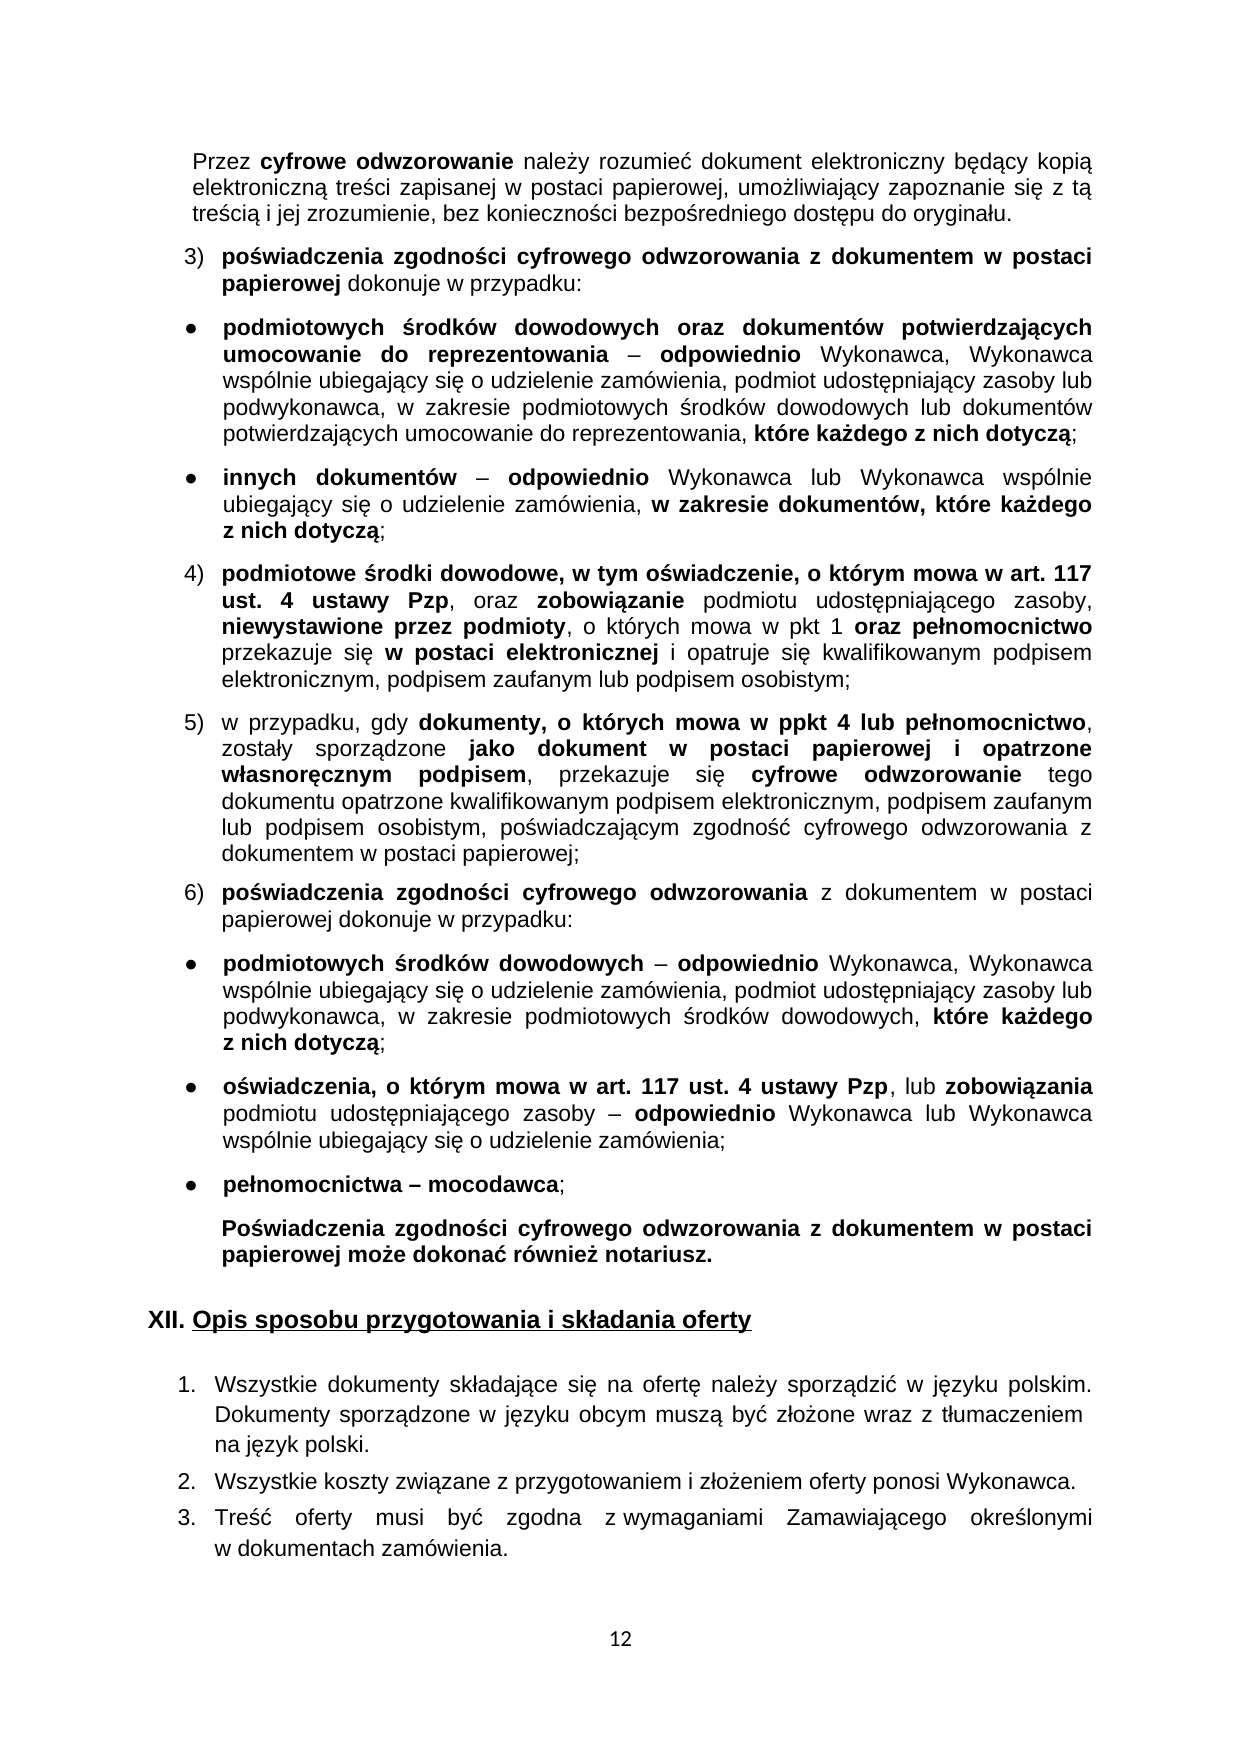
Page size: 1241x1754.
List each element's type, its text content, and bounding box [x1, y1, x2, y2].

list podmiotowych środków dowodowych – odpowiednio Wykonawca, Wykonawca wspólnie ubiegający się o udzielenie zamówienia, podmiot udostępniający zasoby lub podwykonawca, w zakresie podmiotowych środków dowodowych, które każdego z nich dotyczą; [185, 949, 1093, 1056]
list oświadczenia, o którym mowa w art. 117 ust. 4 ustawy Pzp, lub zobowiązania podmiotu udostępniającego zasoby – odpowiednio Wykonawca lub Wykonawca wspólnie ubiegający się o udzielenie zamówienia; [185, 1072, 1093, 1153]
list Wszystkie koszty związane z przygotowaniem i złożeniem oferty ponosi Wykonawca. [177, 1468, 1093, 1494]
list innych dokumentów – odpowiednio Wykonawca lub Wykonawca wspólnie ubiegający się o udzielenie zamówienia, w zakresie dokumentów, które każdego z nich dotyczą; [185, 463, 1093, 543]
text Poświadczenia zgodności cyfrowego odwzorowania z dokumentem w postaci papierowej może dokonać również notariusz. [221, 1214, 1093, 1267]
list podmiotowych środków dowodowych oraz dokumentów potwierdzających umocowanie do reprezentowania – odpowiednio Wykonawca, Wykonawca wspólnie ubiegający się o udzielenie zamówienia, podmiot udostępniający zasoby lub podwykonawca, w zakresie podmiotowych środków dowodowych lub dokumentów potwierdzających umocowanie do reprezentowania, które każdego z nich dotyczą; [185, 313, 1093, 446]
text Przez cyfrowe odwzorowanie należy rozumieć dokument elektroniczny będący kopią elektroniczną treści zapisanej w postaci papierowej, umożliwiający zapoznanie się z tą treścią i jej zrozumienie, bez konieczności bezpośredniego dostępu do oryginału. [192, 148, 1093, 227]
text XII. Opis sposobu przygotowania i składania oferty [148, 1305, 1093, 1333]
list Treść oferty musi być zgodna z wymaganiami Zamawiającego określonymi w dokumentach zamówienia. [177, 1504, 1093, 1561]
list poświadczenia zgodności cyfrowego odwzorowania z dokumentem w postaci papierowej dokonuje w przypadku: [184, 879, 1093, 932]
list pełnomocnictwa – mocodawca; [185, 1170, 1093, 1198]
list podmiotowe środki dowodowe, w tym oświadczenie, o którym mowa w art. 117 ust. 4 ustawy Pzp, oraz zobowiązanie podmiotu udostępniającego zasoby, niewystawione przez podmioty, o których mowa w pkt 1 oraz pełnomocnictwo przekazuje się w postaci elektronicznej i opatruje się kwalifikowanym podpisem elektronicznym, podpisem zaufanym lub podpisem osobistym; [184, 560, 1093, 692]
list w przypadku, gdy dokumenty, o których mowa w ppkt 4 lub pełnomocnictwo, zostały sporządzone jako dokument w postaci papierowej i opatrzone własnoręcznym podpisem, przekazuje się cyfrowe odwzorowanie tego dokumentu opatrzone kwalifikowanym podpisem elektronicznym, podpisem zaufanym lub podpisem osobistym, poświadczającym zgodność cyfrowego odwzorowania z dokumentem w postaci papierowej; [184, 709, 1093, 867]
list poświadczenia zgodności cyfrowego odwzorowania z dokumentem w postaci papierowej dokonuje w przypadku: [184, 243, 1093, 296]
list Wszystkie dokumenty składające się na ofertę należy sporządzić w języku polskim. Dokumenty sporządzone w języku obcym muszą być złożone wraz z tłumaczeniem na język polski. [177, 1371, 1093, 1458]
